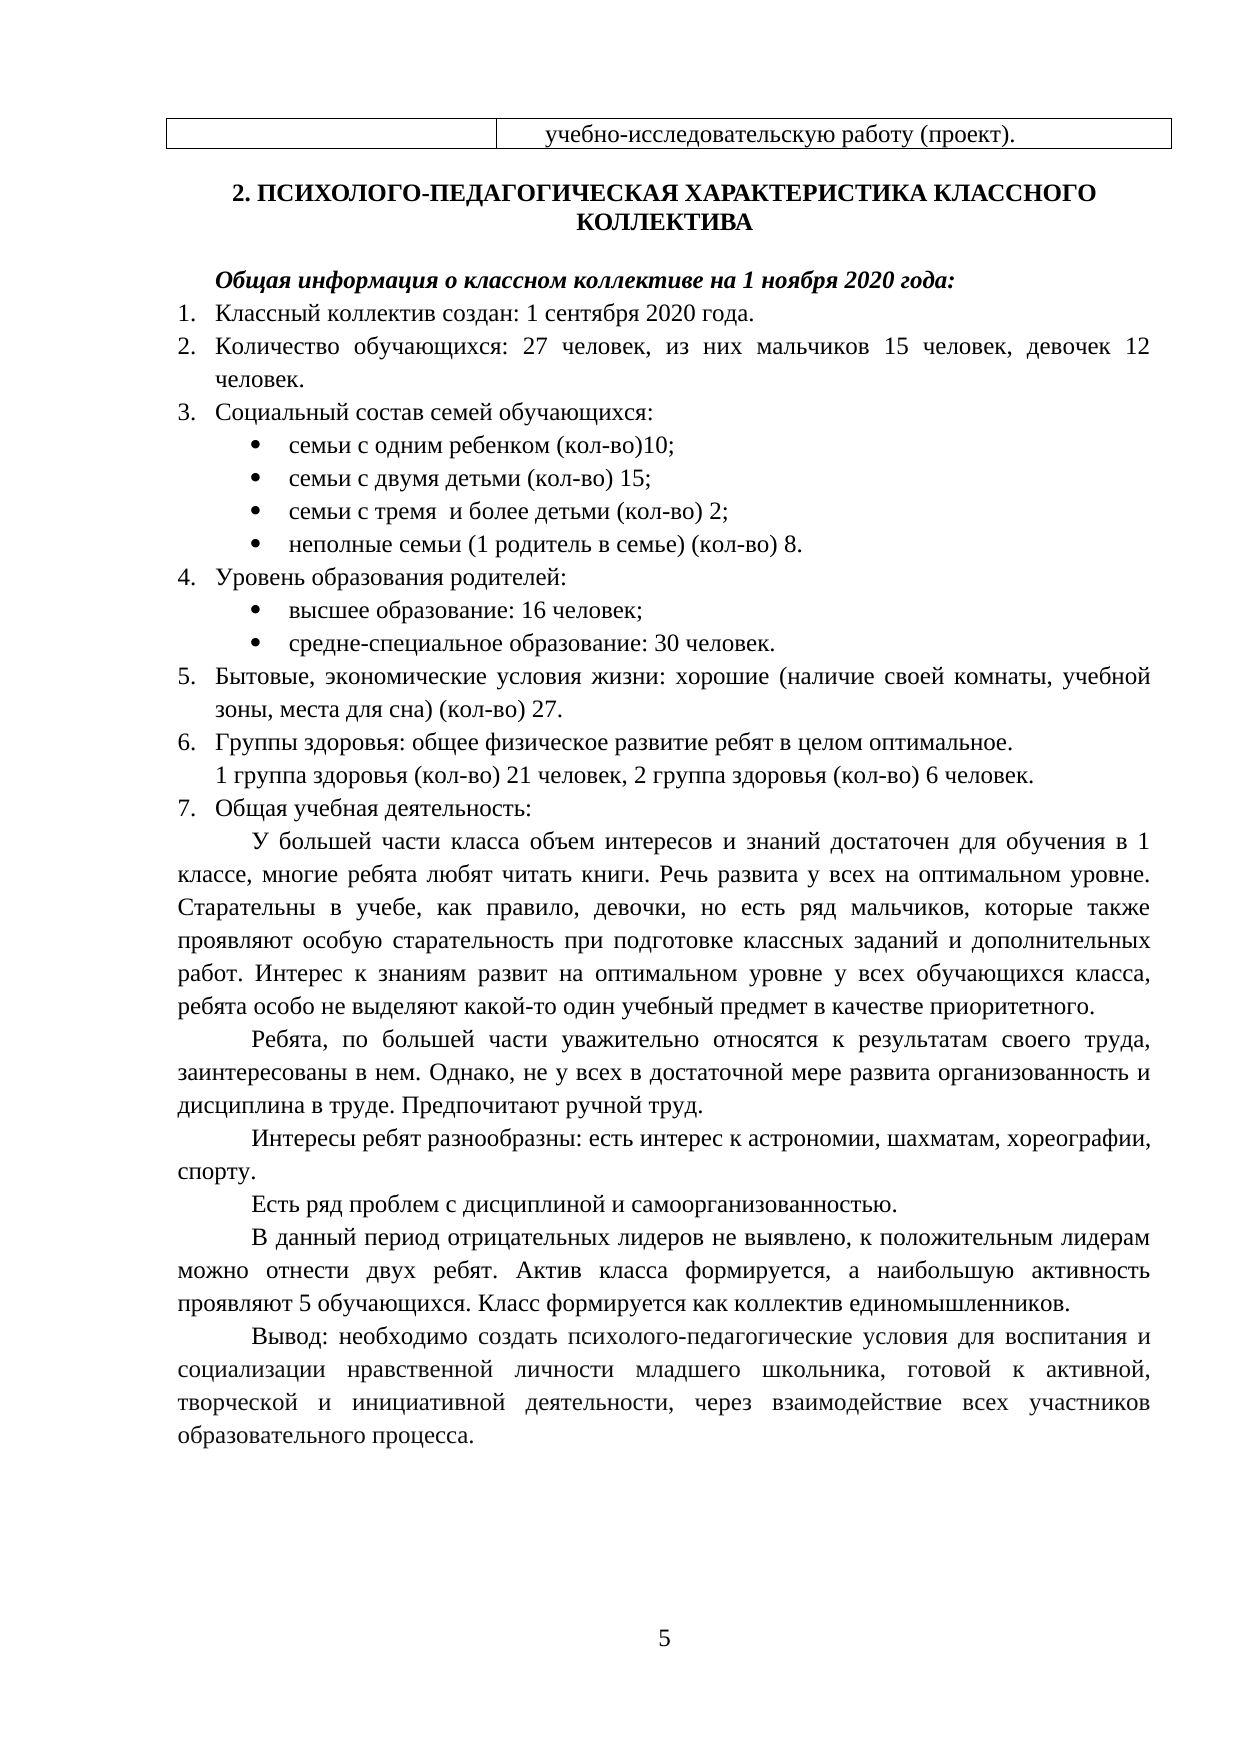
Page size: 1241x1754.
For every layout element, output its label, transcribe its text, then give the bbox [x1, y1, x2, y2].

list семьи с одним ребенком (кол-во)10; [251, 430, 1152, 459]
list неполные семьи (1 родитель в семье) (кол-во) 8. [251, 529, 1152, 558]
list Уровень образования родителей: [177, 562, 1152, 591]
list Количество обучающихся: 27 человек, из них мальчиков 15 человек, девочек 12 человек. [177, 331, 1152, 393]
text 1 группа здоровья (кол-во) 21 человек, 2 группа здоровья (кол-во) 6 человек. [215, 760, 1152, 789]
list Классный коллектив создан: 1 сентября 2020 года. [177, 298, 1152, 327]
text Ребята, по большей части уважительно относятся к результатам своего труда, заинтересованы в нем. Однако, не у всех в достаточной мере развита организованность и дисциплина в труде. Предпочитают ручной труд. [177, 1024, 1152, 1119]
text Вывод: необходимо создать психолого-педагогические условия для воспитания и социализации нравственной личности младшего школьника, готовой к активной, творческой и инициативной деятельности, через взаимодействие всех участников образовательного процесса. [177, 1321, 1152, 1449]
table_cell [167, 119, 496, 148]
list Общая учебная деятельность: [177, 793, 1152, 822]
list средне-специальное образование: 30 человек. [251, 628, 1152, 657]
list семьи с тремя и более детьми (кол-во) 2; [251, 496, 1152, 525]
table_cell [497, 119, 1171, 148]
list Социальный состав семей обучающихся: [177, 397, 1152, 426]
list Группы здоровья: общее физическое развитие ребят в целом оптимальное. [177, 727, 1152, 756]
list Бытовые, экономические условия жизни: хорошие (наличие своей комнаты, учебной зоны, места для сна) (кол-во) 27. [177, 661, 1152, 723]
list семьи с двумя детьми (кол-во) 15; [251, 463, 1152, 492]
subtitle 2. ПСИХОЛОГО-ПЕДАГОГИЧЕСКАЯ ХАРАКТЕРИСТИКА КЛАССНОГО КОЛЛЕКТИВА [177, 178, 1152, 236]
text Интересы ребят разнообразны: есть интерес к астрономии, шахматам, хореографии, спорту. [177, 1123, 1152, 1185]
text У большей части класса объем интересов и знаний достаточен для обучения в 1 классе, многие ребята любят читать книги. Речь развита у всех на оптимальном уровне. Старательны в учебе, как правило, девочки, но есть ряд мальчиков, которые также проявляют особую старательность при подготовке классных заданий и дополнительных работ. Интерес к знаниям развит на оптимальном уровне у всех обучающихся класса, ребята особо не выделяют какой-то один учебный предмет в качестве приоритетного. [177, 826, 1152, 1020]
text Есть ряд проблем с дисциплиной и самоорганизованностью. [177, 1189, 1152, 1218]
list высшее образование: 16 человек; [251, 595, 1152, 624]
text В данный период отрицательных лидеров не выявлено, к положительным лидерам можно отнести двух ребят. Актив класса формируется, а наибольшую активность проявляют 5 обучающихся. Класс формируется как коллектив единомышленников. [177, 1222, 1152, 1317]
text Общая информация о классном коллективе на 1 ноября 2020 года: [177, 265, 1152, 293]
